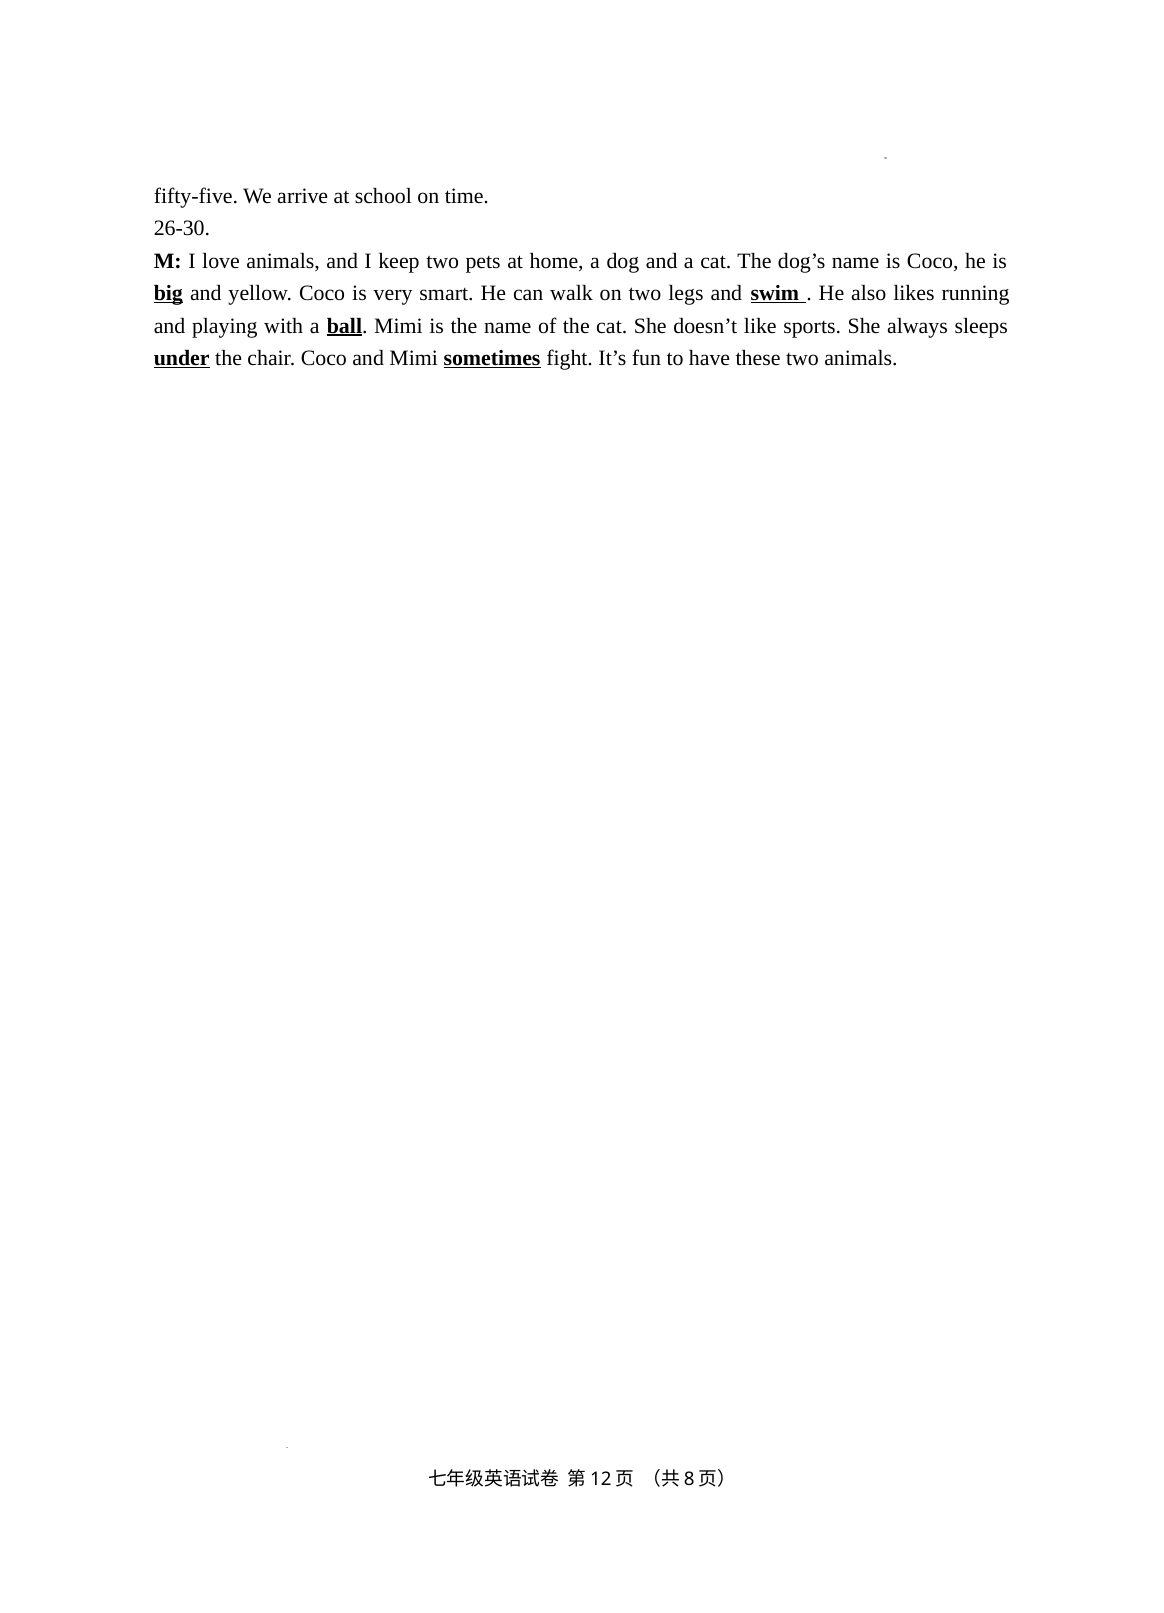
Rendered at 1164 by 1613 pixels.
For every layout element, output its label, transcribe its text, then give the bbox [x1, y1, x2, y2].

text M: I love animals, and I keep two pets at home, a dog and a cat. The dog’s name is Coco, he is big and yellow. Coco is very smart. He can walk on two legs and swim . He also likes running and playing with a ball. Mimi is the name of the cat. She doesn’t like sports. She always sleeps under the chair. Coco and Mimi sometimes fight. It’s fun to have these two animals. [153, 244, 1010, 374]
text 26-30. [153, 212, 1010, 244]
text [153, 179, 1010, 212]
